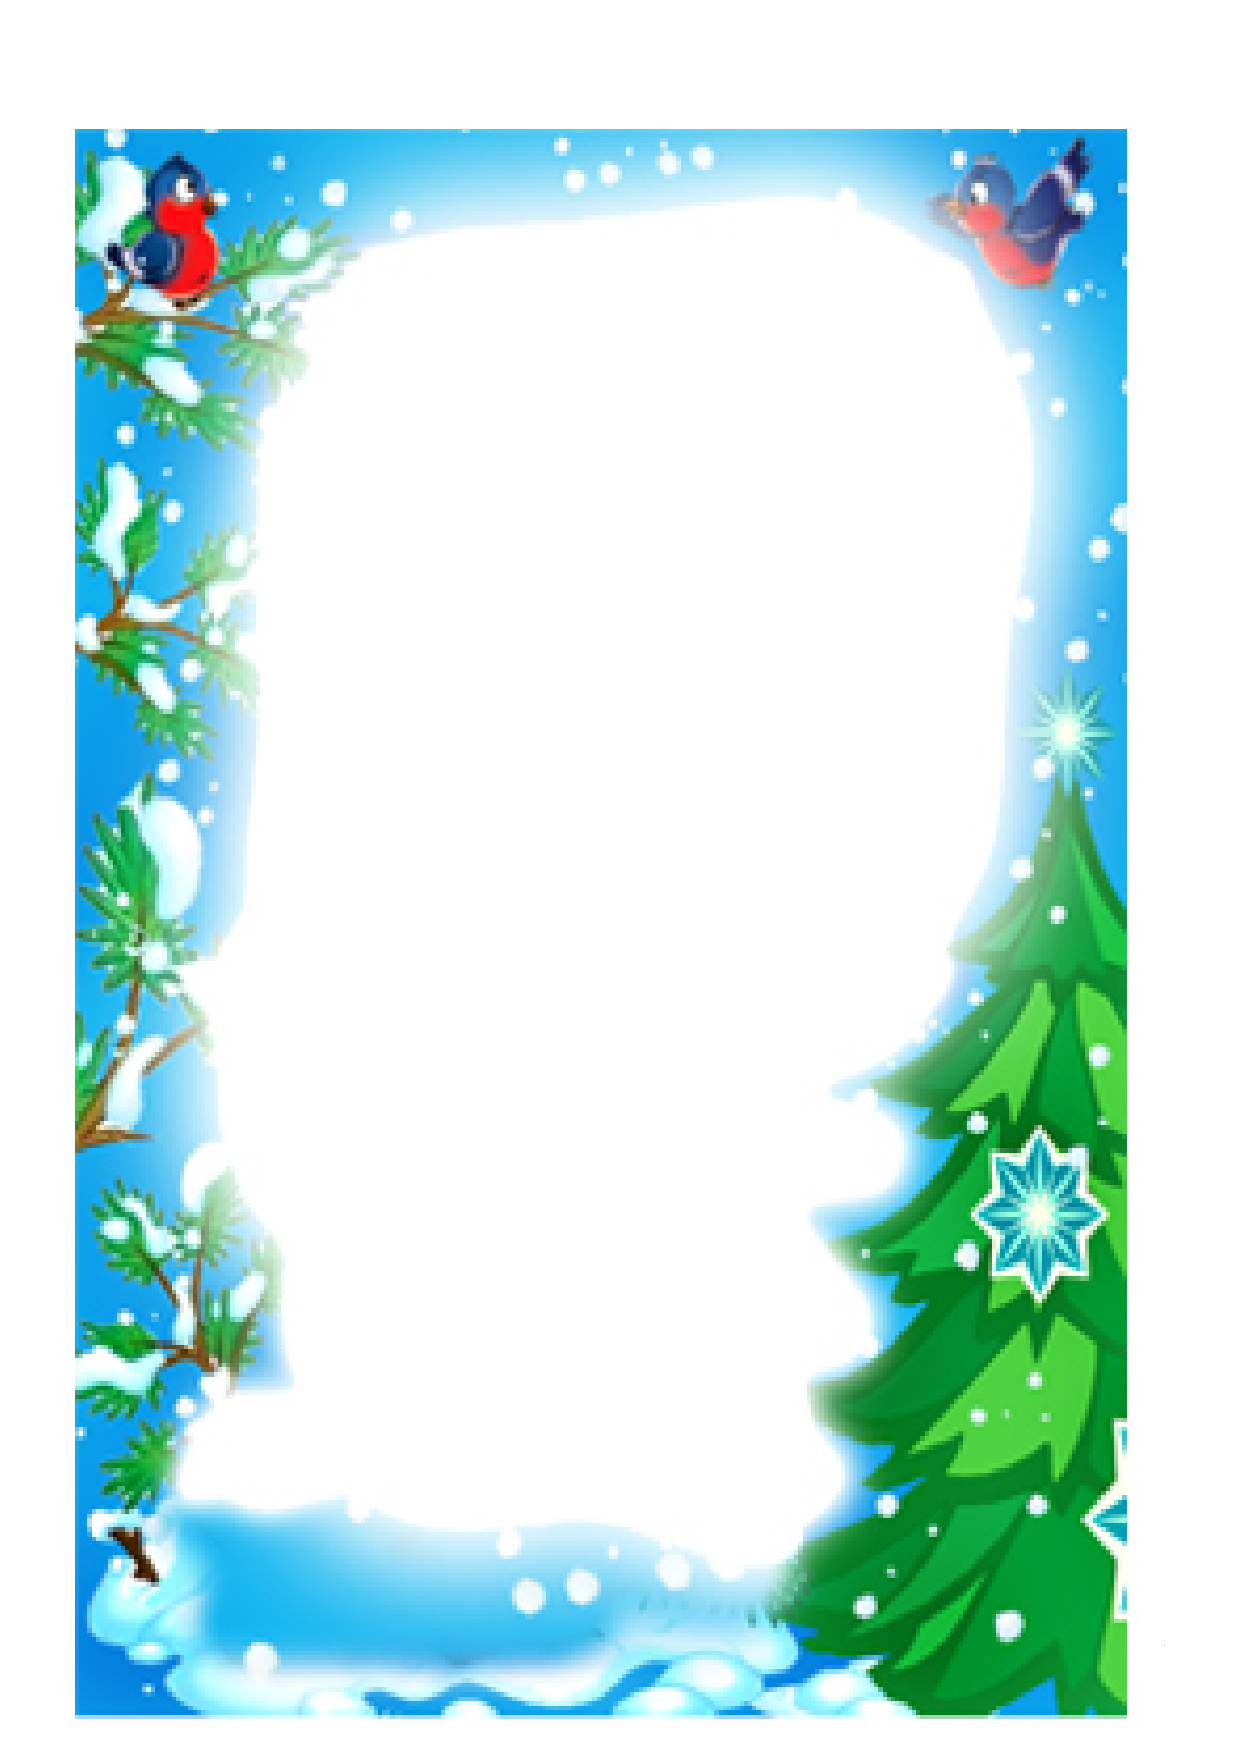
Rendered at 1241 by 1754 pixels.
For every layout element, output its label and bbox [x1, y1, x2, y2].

picture [75, 129, 1165, 1729]
